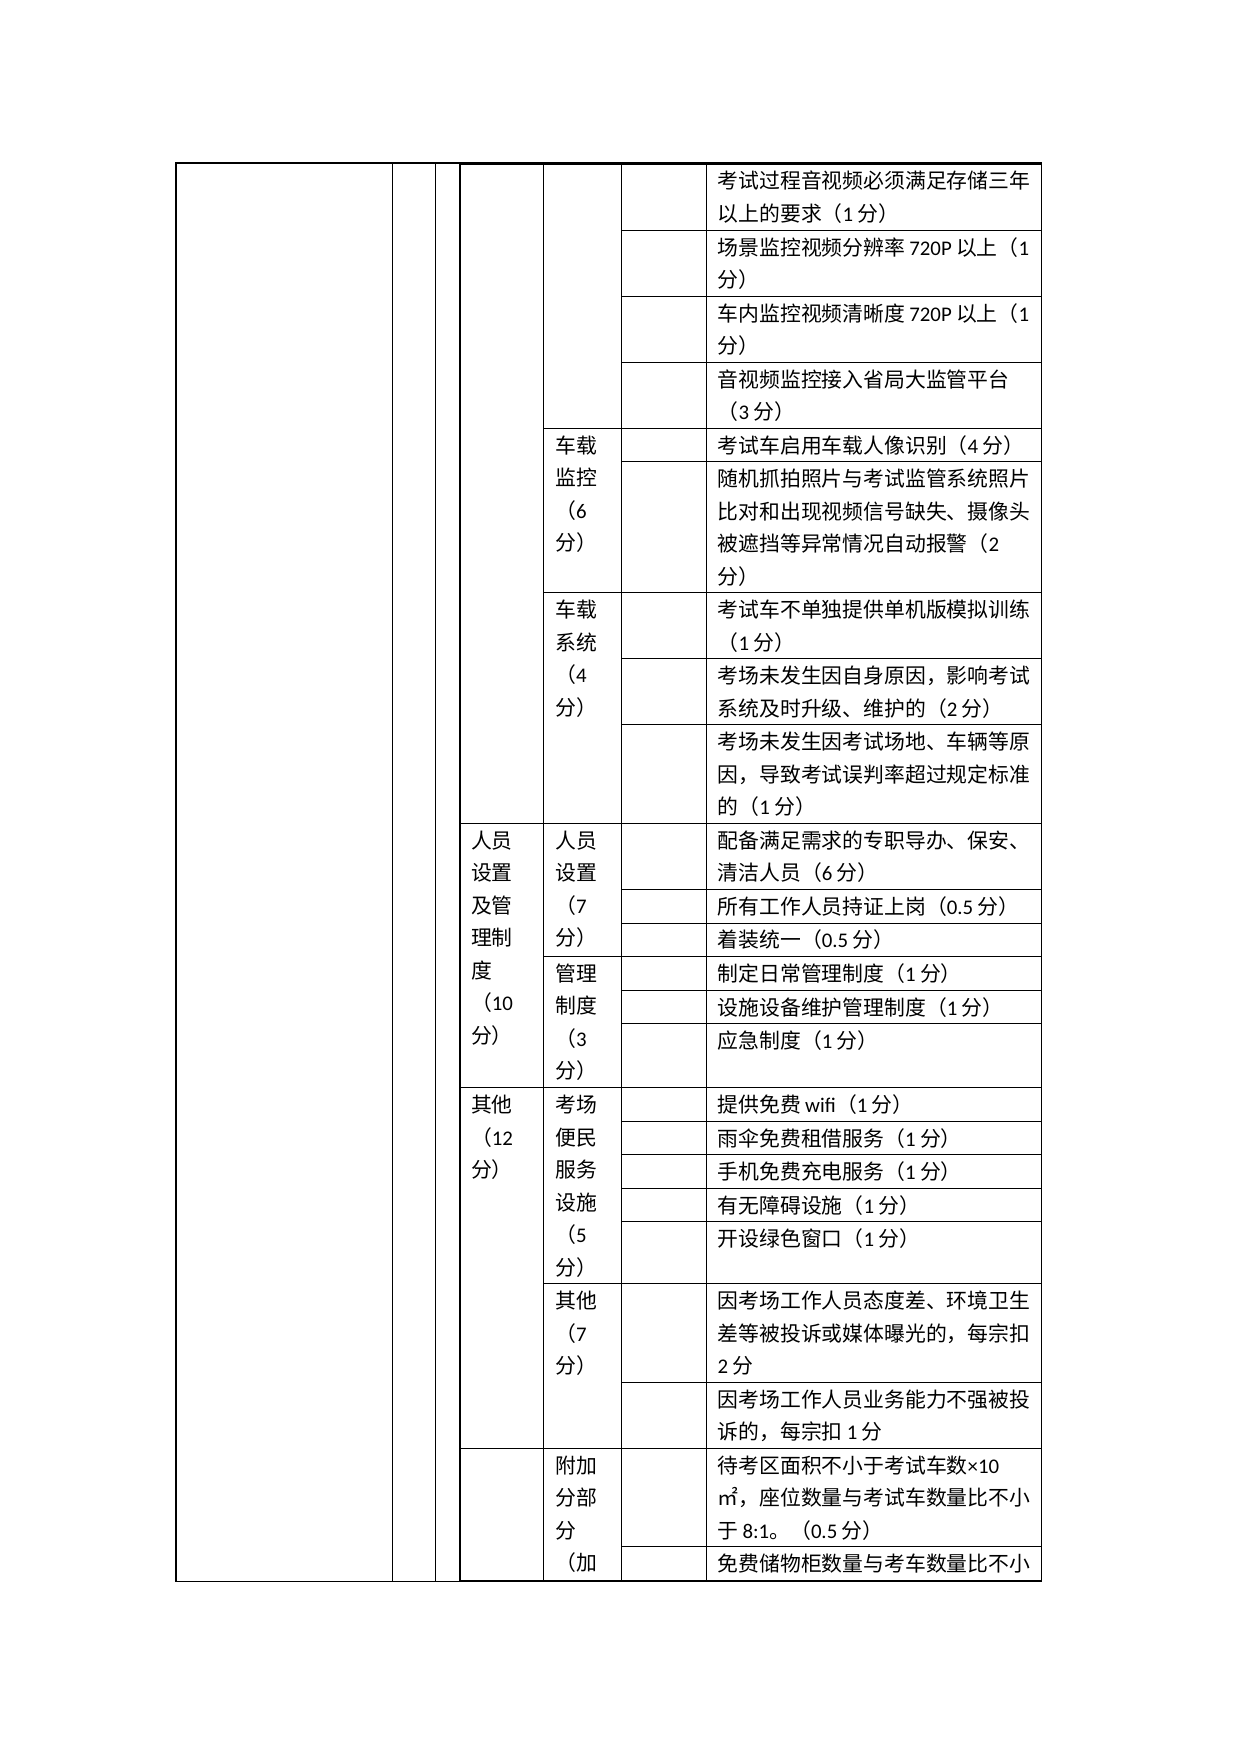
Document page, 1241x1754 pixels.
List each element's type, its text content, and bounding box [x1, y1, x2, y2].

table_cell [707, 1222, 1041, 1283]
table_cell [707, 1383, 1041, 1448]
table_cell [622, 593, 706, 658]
table_cell 4 [393, 164, 435, 1581]
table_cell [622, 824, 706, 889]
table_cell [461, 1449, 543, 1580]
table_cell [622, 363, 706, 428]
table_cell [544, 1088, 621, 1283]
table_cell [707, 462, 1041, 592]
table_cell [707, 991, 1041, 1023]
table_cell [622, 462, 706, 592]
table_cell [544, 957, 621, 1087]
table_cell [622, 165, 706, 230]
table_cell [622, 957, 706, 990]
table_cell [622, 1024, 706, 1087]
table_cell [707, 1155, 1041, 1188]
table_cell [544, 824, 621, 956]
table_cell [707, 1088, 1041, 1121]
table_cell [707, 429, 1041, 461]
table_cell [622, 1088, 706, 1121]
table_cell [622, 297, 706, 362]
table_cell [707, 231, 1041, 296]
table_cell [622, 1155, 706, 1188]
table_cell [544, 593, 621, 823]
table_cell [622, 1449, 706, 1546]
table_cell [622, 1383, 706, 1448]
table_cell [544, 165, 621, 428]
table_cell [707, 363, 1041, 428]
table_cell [461, 165, 543, 823]
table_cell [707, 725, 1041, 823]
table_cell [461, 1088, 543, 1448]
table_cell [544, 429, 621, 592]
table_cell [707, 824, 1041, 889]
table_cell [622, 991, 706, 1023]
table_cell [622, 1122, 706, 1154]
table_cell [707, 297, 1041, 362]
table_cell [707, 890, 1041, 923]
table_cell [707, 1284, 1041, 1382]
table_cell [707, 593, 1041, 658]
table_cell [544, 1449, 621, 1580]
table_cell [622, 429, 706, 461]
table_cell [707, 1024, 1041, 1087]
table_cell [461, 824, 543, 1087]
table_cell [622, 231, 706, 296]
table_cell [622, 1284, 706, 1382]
table_cell [177, 164, 392, 1581]
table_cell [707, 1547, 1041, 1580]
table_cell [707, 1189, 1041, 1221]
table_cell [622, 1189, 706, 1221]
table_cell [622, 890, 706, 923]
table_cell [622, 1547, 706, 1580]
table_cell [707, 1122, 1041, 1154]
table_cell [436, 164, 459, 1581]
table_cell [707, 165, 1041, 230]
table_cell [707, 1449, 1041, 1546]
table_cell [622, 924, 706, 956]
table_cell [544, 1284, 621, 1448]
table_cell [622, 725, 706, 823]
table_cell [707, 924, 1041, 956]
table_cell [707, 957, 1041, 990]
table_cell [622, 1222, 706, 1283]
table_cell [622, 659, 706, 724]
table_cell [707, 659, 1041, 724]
